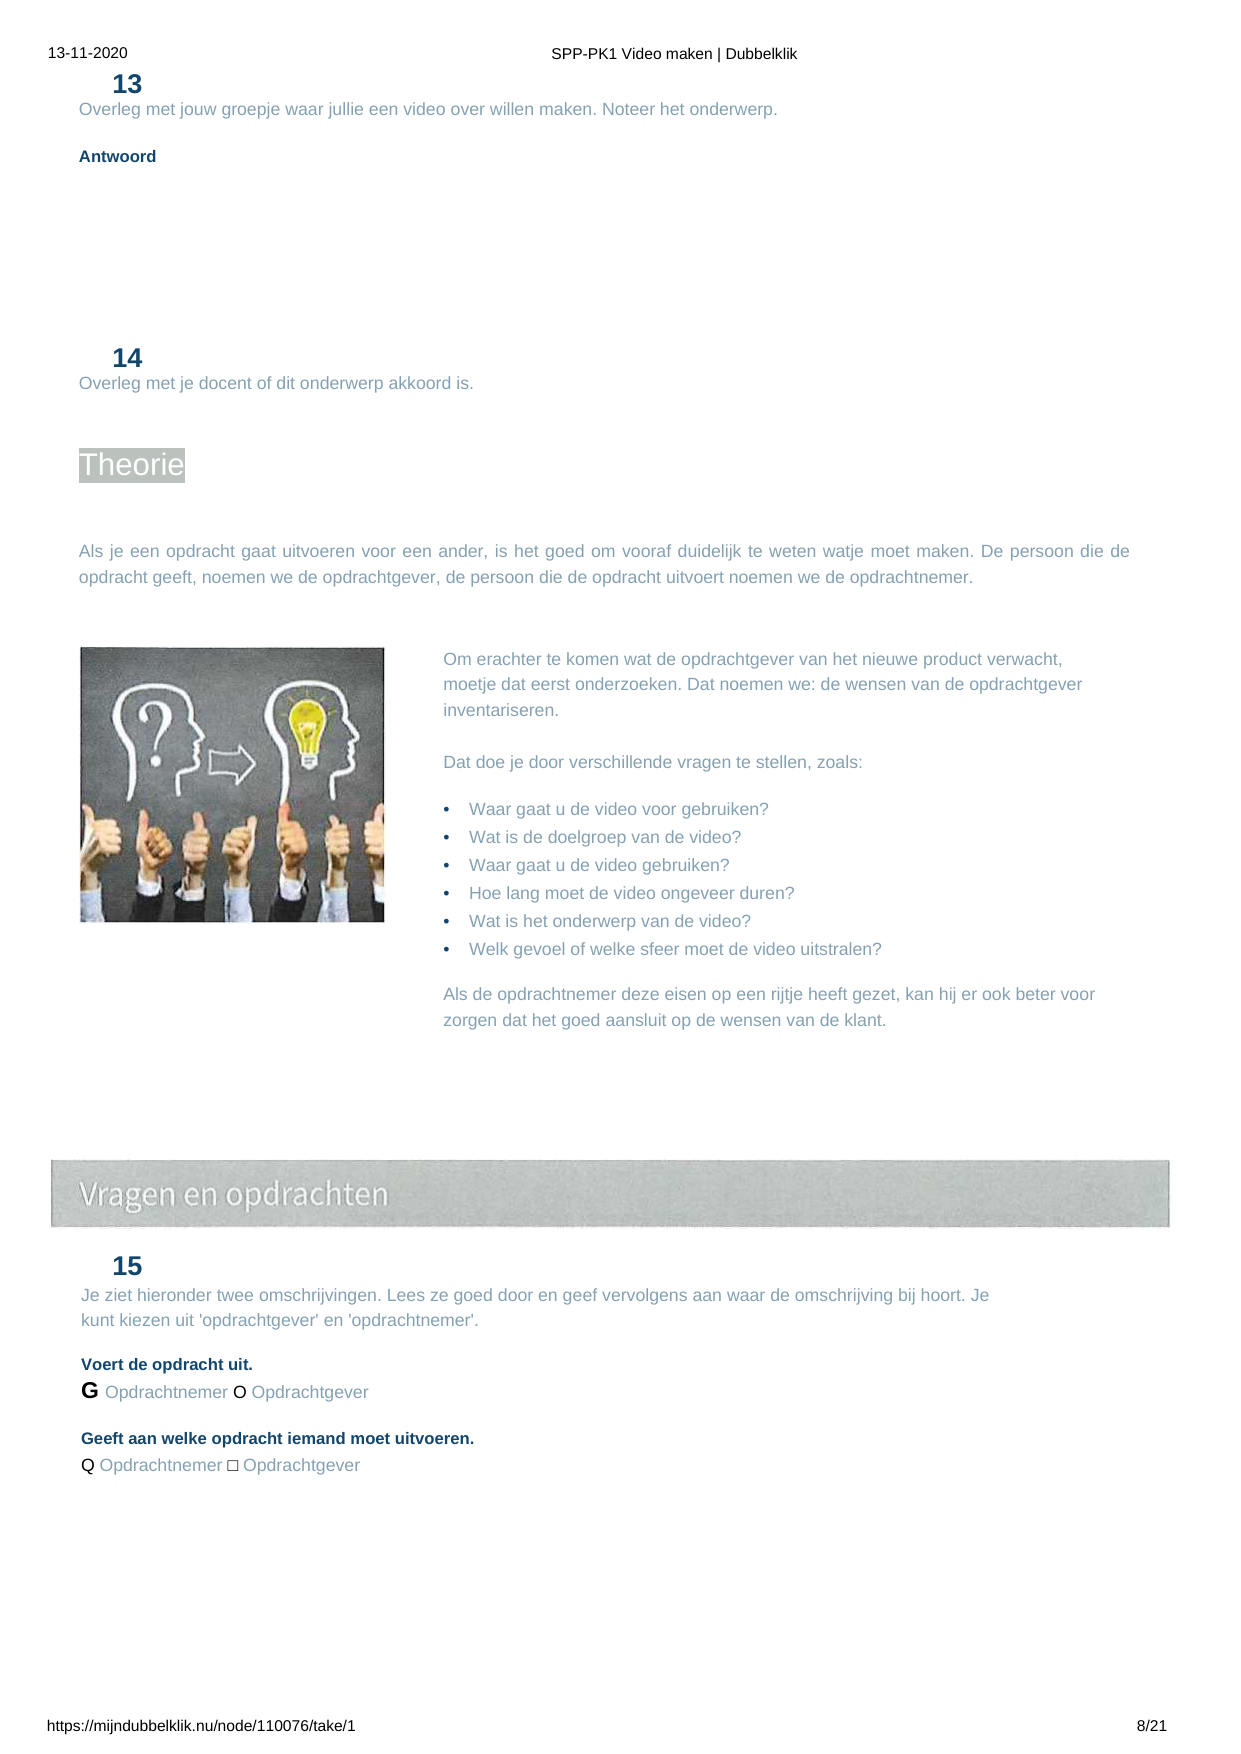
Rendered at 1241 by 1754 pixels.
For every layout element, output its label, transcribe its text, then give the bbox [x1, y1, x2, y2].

picture [79, 646, 386, 924]
text https://mijndubbelklik.nu/node/110076/take/1 [47, 1717, 356, 1735]
list Waar gaat u de video voor gebruiken? [443, 793, 1131, 821]
subtitle 14 [112, 343, 1131, 374]
text Geeft aan welke opdracht iemand moet uitvoeren. [81, 1422, 1131, 1450]
list Wat is het onderwerp van de video? [443, 905, 1131, 933]
picture [51, 1159, 1171, 1229]
text Om erachter te komen wat de opdrachtgever van het nieuwe product verwacht, moetje dat eerst onderzoeken. Dat noemen we: de wensen van de opdrachtgever inventariseren. [443, 645, 1131, 721]
text Als je een opdracht gaat uitvoeren voor een ander, is het goed om vooraf duidelijk te weten watje moet maken. De persoon die de opdracht geeft, noemen we de opdrachtgever, de persoon die de opdracht uitvoert noemen we de opdrachtnemer. [79, 536, 1131, 588]
text Als de opdrachtnemer deze eisen op een rijtje heeft gezet, kan hij er ook beter voor zorgen dat het goed aansluit op de wensen van de klant. [443, 980, 1131, 1031]
list Wat is de doelgroep van de video? [443, 821, 1131, 849]
subtitle Theorie [79, 448, 185, 483]
text 8/21 [1137, 1718, 1167, 1735]
text G Opdrachtnemer O Opdrachtgever [81, 1376, 1012, 1403]
text 13-11-2020 [48, 44, 128, 62]
text Q Opdrachtnemer □ Opdrachtgever [81, 1450, 1012, 1477]
list Waar gaat u de video gebruiken? [443, 849, 1131, 877]
list Welk gevoel of welke sfeer moet de video uitstralen? [443, 933, 1131, 961]
text Dat doe je door verschillende vragen te stellen, zoals: [443, 753, 1131, 773]
subtitle 13 [112, 69, 1131, 99]
subtitle 15 [112, 1252, 1131, 1282]
text Antwoord [79, 147, 1131, 166]
text Voert de opdracht uit. [81, 1348, 1131, 1376]
text Overleg met je docent of dit onderwerp akkoord is. [79, 374, 1131, 393]
text Je ziet hieronder twee omschrijvingen. Lees ze goed door en geef vervolgens aan waar de omschrijving bij hoort. Je kunt kiezen uit 'opdrachtgever' en 'opdrachtnemer'. [81, 1282, 1012, 1332]
text SPP-PK1 Video maken | Dubbelklik [551, 45, 798, 63]
list Hoe lang moet de video ongeveer duren? [443, 877, 1131, 905]
text Overleg met jouw groepje waar jullie een video over willen maken. Noteer het onderwerp. [79, 99, 1131, 119]
